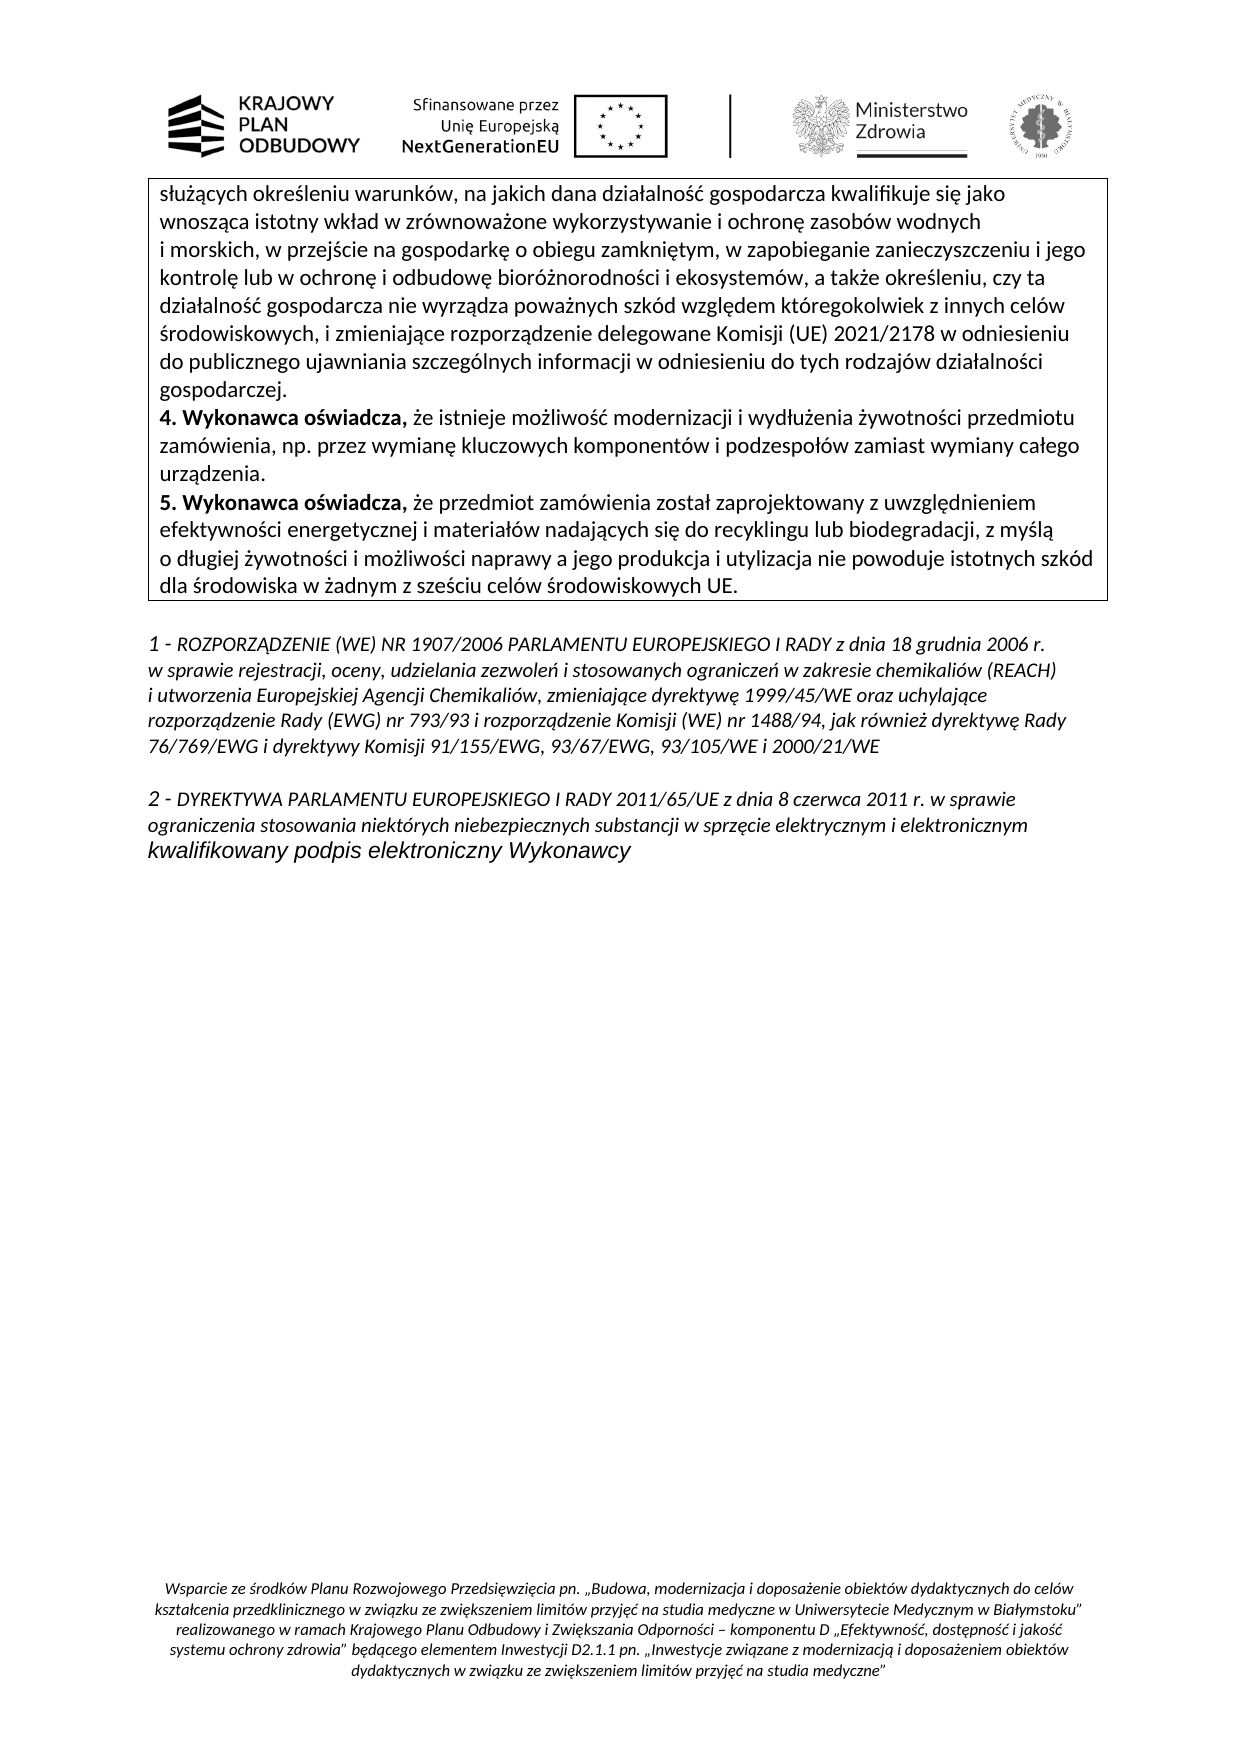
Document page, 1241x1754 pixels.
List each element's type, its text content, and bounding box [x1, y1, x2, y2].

text 1 - ROZPORZĄDZENIE (WE) NR 1907/2006 PARLAMENTU EUROPEJSKIEGO I RADY z dnia 18 grudnia 2006 r. w sprawie rejestracji, oceny, udzielania zezwoleń i stosowanych ograniczeń w zakresie chemikaliów (REACH) i utworzenia Europejskiej Agencji Chemikaliów, zmieniające dyrektywę 1999/45/WE oraz uchylające rozporządzenie Rady (EWG) nr 793/93 i rozporządzenie Komisji (WE) nr 1488/94, jak również dyrektywę Rady 76/769/EWG i dyrektywy Komisji 91/155/EWG, 93/67/EWG, 93/105/WE i 2000/21/WE [148, 629, 1093, 758]
text kwalifikowany podpis elektroniczny Wykonawcy [148, 837, 1093, 864]
text 2 - DYREKTYWA PARLAMENTU EUROPEJSKIEGO I RADY 2011/65/UE z dnia 8 czerwca 2011 r. w sprawie ograniczenia stosowania niektórych niebezpiecznych substancji w sprzęcie elektrycznym i elektronicznym [148, 784, 1093, 837]
picture [147, 73, 1093, 178]
